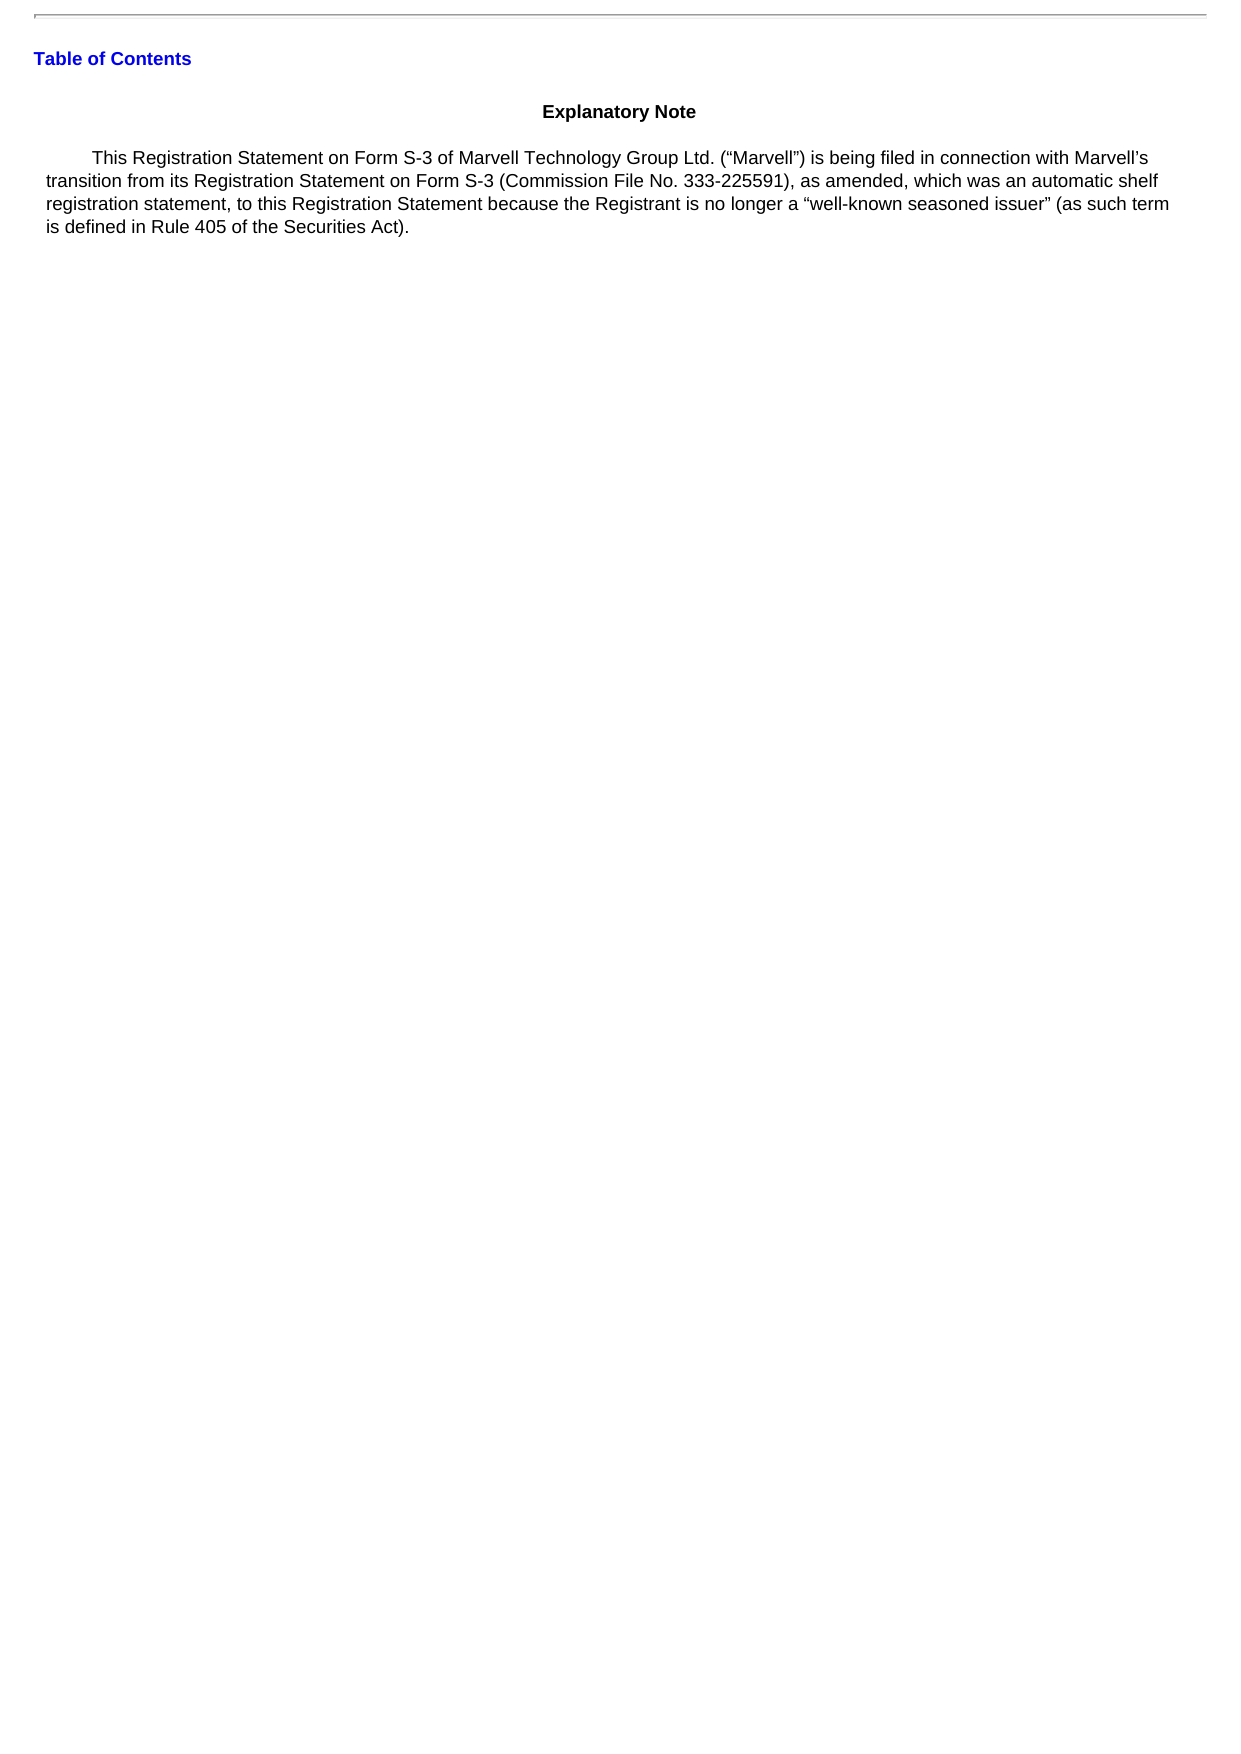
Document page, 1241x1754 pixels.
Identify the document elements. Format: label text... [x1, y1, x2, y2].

text Explanatory Note [33, 101, 1205, 123]
picture [34, 14, 1207, 19]
text Table of Contents [33, 48, 1172, 69]
text This Registration Statement on Form S-3 of Marvell Technology Group Ltd. (“Marvell”) is being filed in connection with Marvell’s transition from its Registration Statement on Form S-3 (Commission File No. 333-225591), as amended, which was an automatic shelf registration statement, to this Registration Statement because the Registrant is no longer a “well-known seasoned issuer” (as such term is defined in Rule 405 of the Securities Act). [46, 147, 1172, 238]
